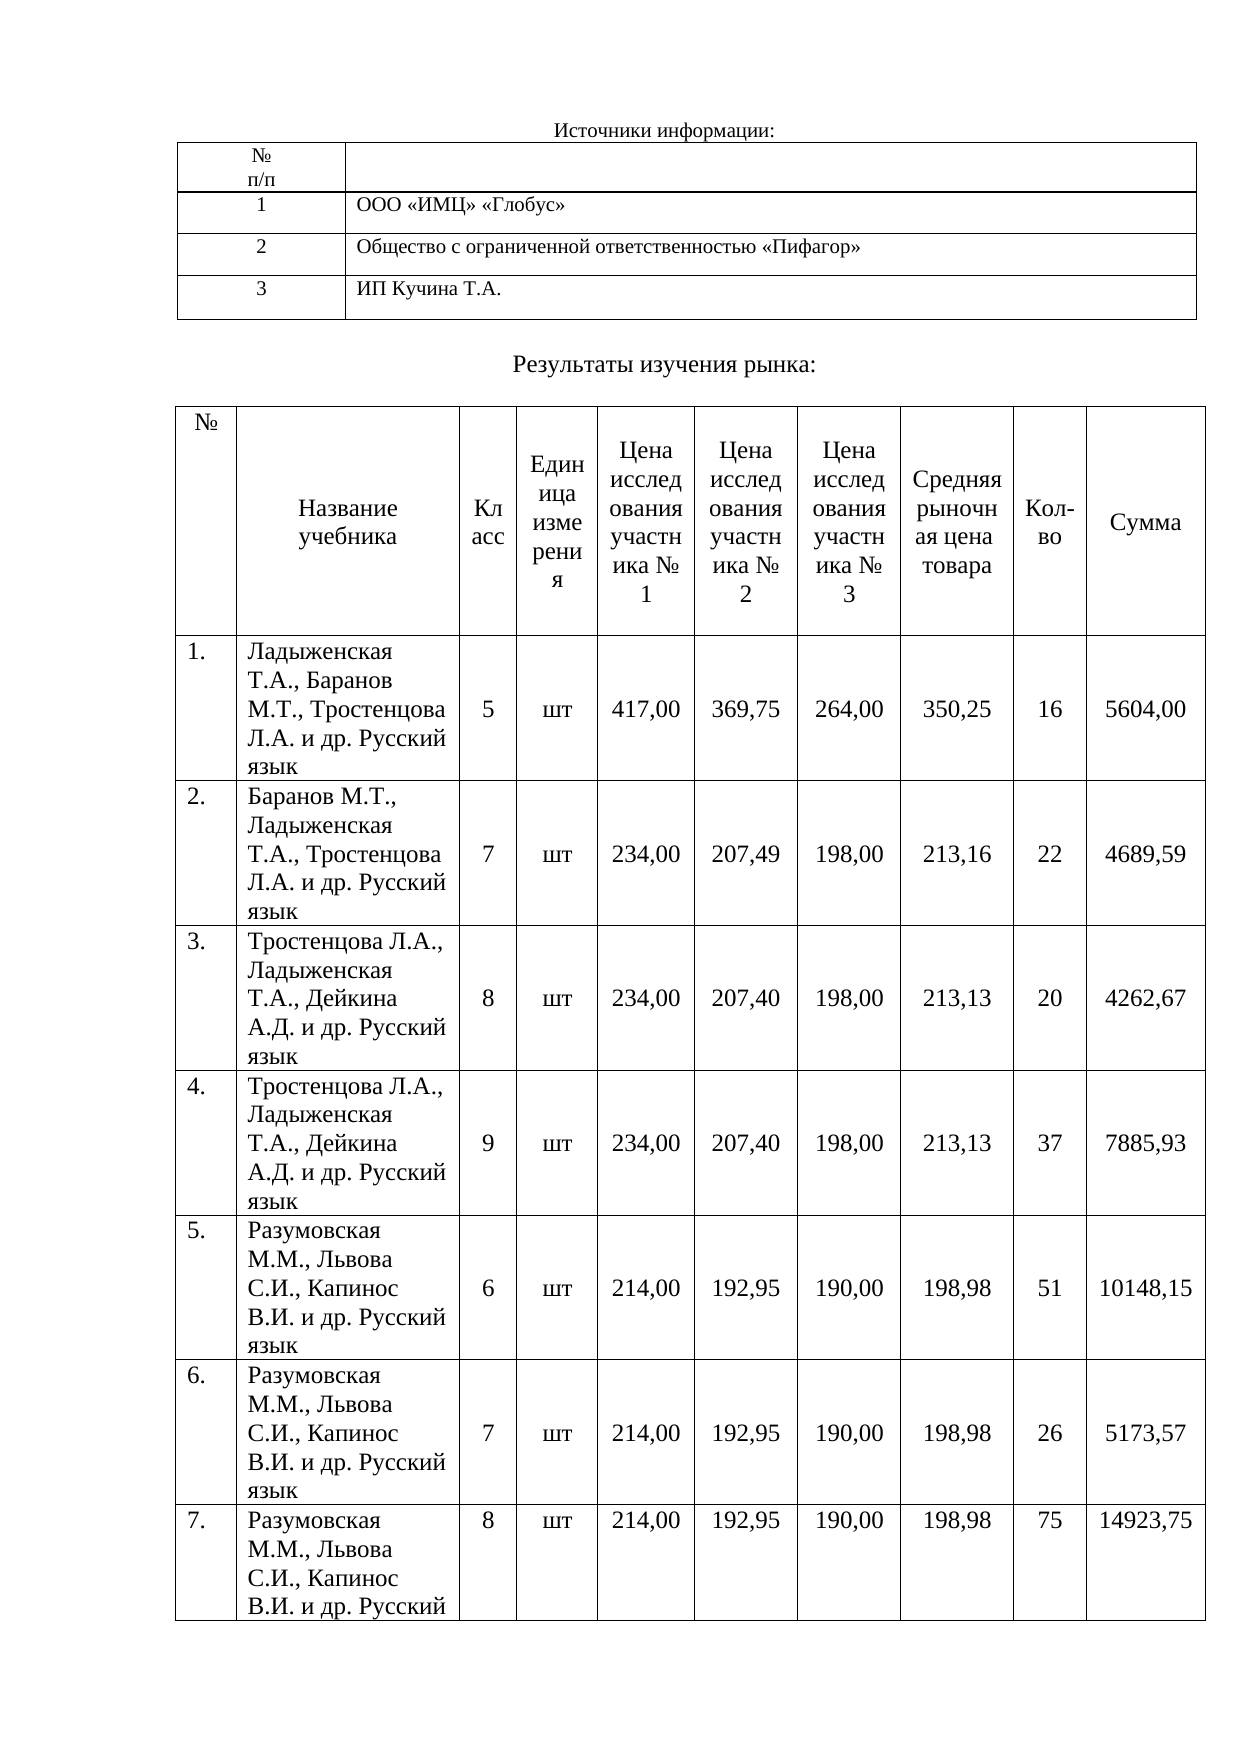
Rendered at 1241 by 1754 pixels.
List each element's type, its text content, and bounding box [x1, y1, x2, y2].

table_cell 417,00 [598, 636, 694, 780]
table_cell 1 [178, 193, 345, 233]
table_cell 2 [178, 234, 345, 275]
table_cell 214,00 [598, 1505, 694, 1620]
table_cell 10148,15 [1087, 1216, 1205, 1359]
table_cell 51 [1014, 1216, 1086, 1359]
table_cell 8 [460, 1505, 516, 1620]
table_cell 198,98 [901, 1505, 1013, 1620]
table_cell 369,75 [695, 636, 797, 780]
table_cell 5604,00 [1087, 636, 1205, 780]
table_cell 198,00 [798, 781, 900, 925]
table_cell [176, 636, 236, 780]
table_cell 213,13 [901, 926, 1013, 1070]
table_header Цена исследования участника № 1 [598, 407, 694, 635]
table_cell Тростенцова Л.А., Ладыженская Т.А., Дейкина А.Д. и др. Русский язык [237, 926, 459, 1070]
table_cell Общество с ограниченной ответственностью «Пифагор» [346, 234, 1196, 275]
table_cell 5 [460, 636, 516, 780]
table_header Кол-во [1014, 407, 1086, 635]
table_cell 234,00 [598, 1071, 694, 1214]
table_cell 207,40 [695, 1071, 797, 1214]
table_header № [176, 407, 236, 635]
table_cell [176, 1505, 236, 1620]
table_cell 192,95 [695, 1505, 797, 1620]
table_cell 234,00 [598, 926, 694, 1070]
table_header Средняя рыночная цена товара [901, 407, 1013, 635]
text Результаты изучения рынка: [177, 349, 1152, 377]
table_cell 234,00 [598, 781, 694, 925]
table_cell 213,16 [901, 781, 1013, 925]
table_cell 26 [1014, 1360, 1086, 1504]
table_cell 214,00 [598, 1360, 694, 1504]
table_cell шт [517, 926, 597, 1070]
table_cell 213,13 [901, 1071, 1013, 1214]
table_cell 198,00 [798, 1071, 900, 1214]
table_header № п/п [178, 143, 345, 191]
table_header Единица измерения [517, 407, 597, 635]
table_cell 264,00 [798, 636, 900, 780]
table_cell 75 [1014, 1505, 1086, 1620]
table_header Класс [460, 407, 516, 635]
table_cell 14923,75 [1087, 1505, 1205, 1620]
table_header Название учебника [237, 407, 459, 635]
table_cell 350,25 [901, 636, 1013, 780]
table_cell ИП Кучина Т.А. [346, 276, 1196, 319]
table_cell 198,98 [901, 1216, 1013, 1359]
table_cell 4262,67 [1087, 926, 1205, 1070]
table_cell 37 [1014, 1071, 1086, 1214]
table_cell [176, 1071, 236, 1214]
table_cell Баранов М.Т., Ладыженская Т.А., Тростенцова Л.А. и др. Русский язык [237, 781, 459, 925]
table_cell 3 [178, 276, 345, 319]
table_header Цена исследования участника № 2 [695, 407, 797, 635]
table_cell 192,95 [695, 1216, 797, 1359]
table_cell [176, 926, 236, 1070]
table_cell 192,95 [695, 1360, 797, 1504]
table_cell шт [517, 1505, 597, 1620]
table_cell шт [517, 1216, 597, 1359]
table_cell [237, 1360, 459, 1504]
table_cell 190,00 [798, 1216, 900, 1359]
table_cell ООО «ИМЦ» «Глобус» [346, 193, 1196, 233]
table_cell Тростенцова Л.А., Ладыженская Т.А., Дейкина А.Д. и др. Русский язык [237, 1071, 459, 1214]
table_cell 198,00 [798, 926, 900, 1070]
table_cell 16 [1014, 636, 1086, 780]
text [177, 118, 1152, 142]
table_header Цена исследования участника № 3 [798, 407, 900, 635]
table_cell Ладыженская Т.А., Баранов М.Т., Тростенцова Л.А. и др. Русский язык [237, 636, 459, 780]
table_header Сумма [1087, 407, 1205, 635]
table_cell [237, 1505, 459, 1620]
table_cell 4689,59 [1087, 781, 1205, 925]
table_cell 5173,57 [1087, 1360, 1205, 1504]
table_cell 7 [460, 781, 516, 925]
table_cell [176, 1216, 236, 1359]
table_cell шт [517, 781, 597, 925]
table_cell 190,00 [798, 1505, 900, 1620]
table_cell 6 [460, 1216, 516, 1359]
table_cell шт [517, 1360, 597, 1504]
table_cell Разумовская М.М., Львова С.И., Капинос В.И. и др. Русский язык [237, 1216, 459, 1359]
table_cell [176, 781, 236, 925]
table_cell 7885,93 [1087, 1071, 1205, 1214]
table_cell 8 [460, 926, 516, 1070]
table_cell 207,40 [695, 926, 797, 1070]
table_cell [176, 1360, 236, 1504]
table_cell 9 [460, 1071, 516, 1214]
table_cell 198,98 [901, 1360, 1013, 1504]
table_cell 7 [460, 1360, 516, 1504]
table_cell 214,00 [598, 1216, 694, 1359]
table_cell 22 [1014, 781, 1086, 925]
table_cell 20 [1014, 926, 1086, 1070]
table_cell 190,00 [798, 1360, 900, 1504]
table_cell шт [517, 636, 597, 780]
table_cell 207,49 [695, 781, 797, 925]
table_cell шт [517, 1071, 597, 1214]
table_header [346, 143, 1196, 191]
